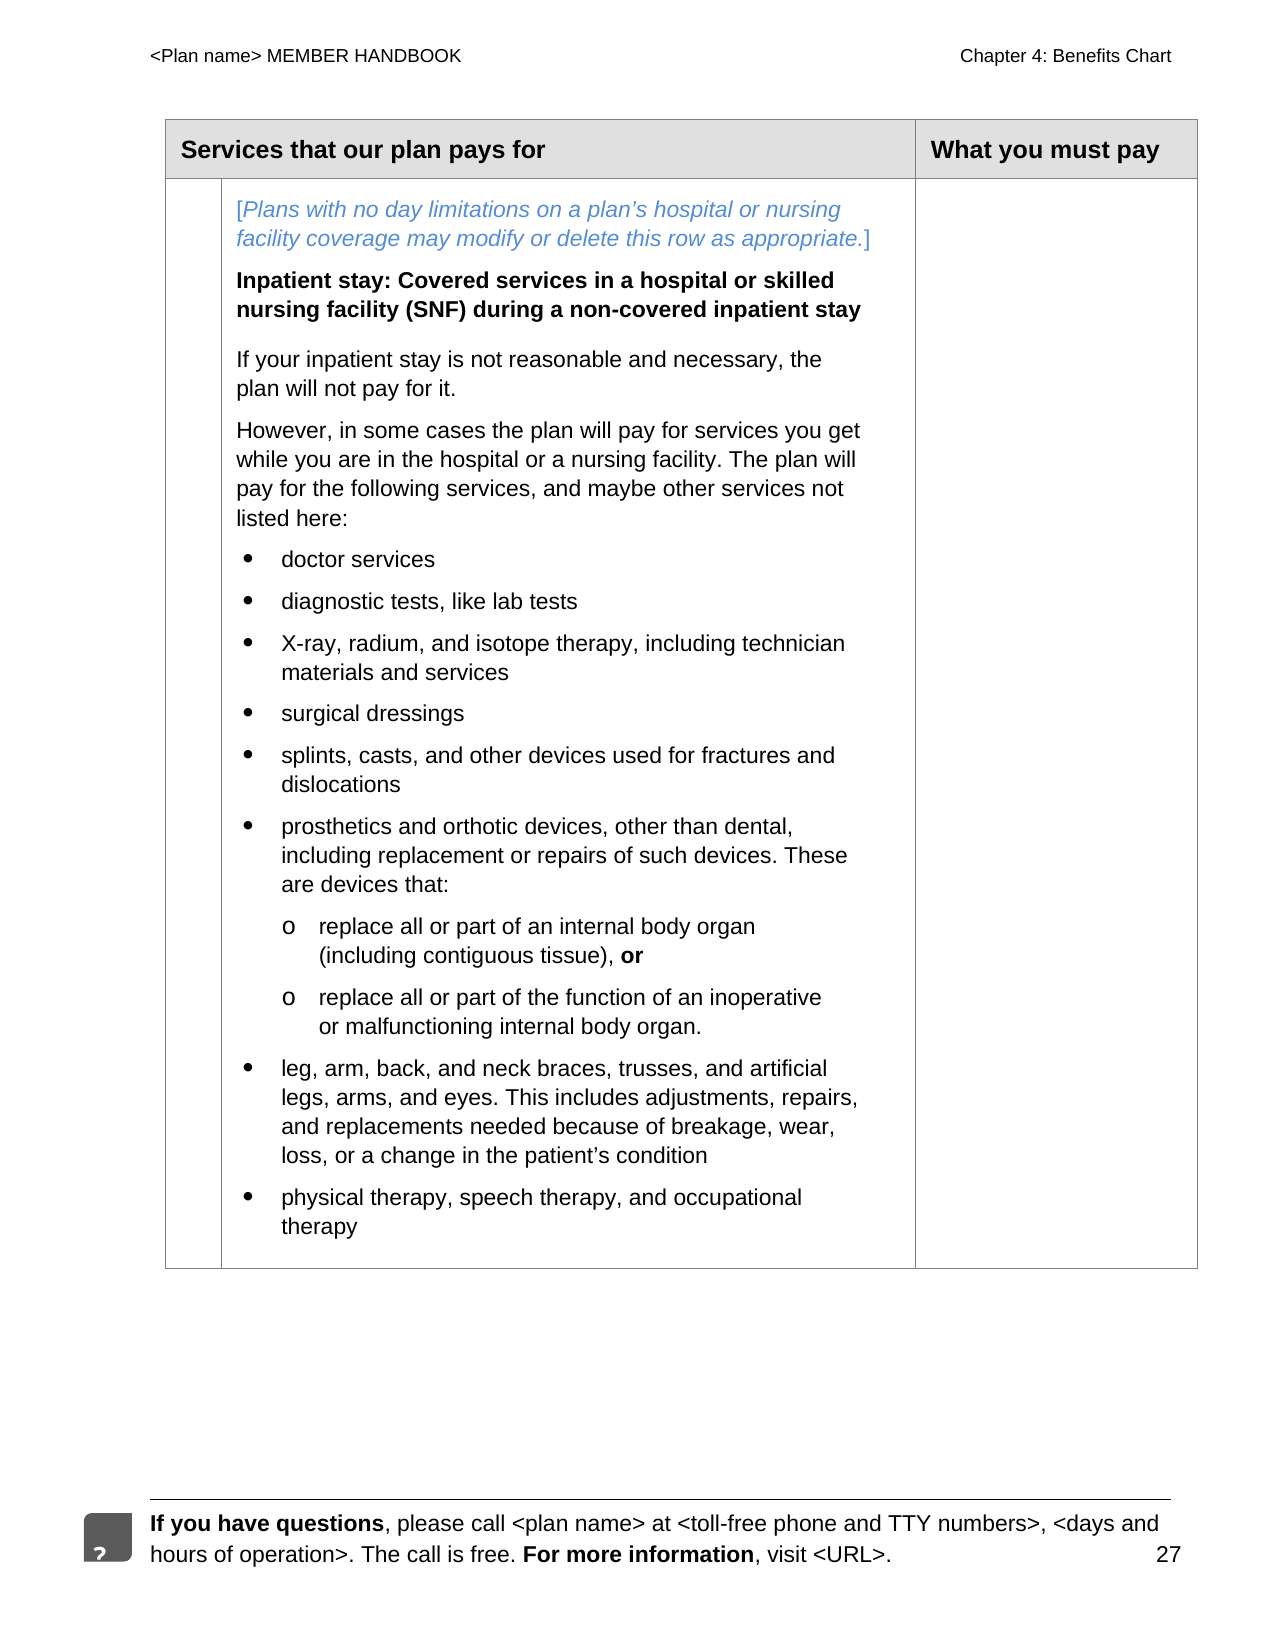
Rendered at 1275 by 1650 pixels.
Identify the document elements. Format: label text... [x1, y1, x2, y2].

table_cell [916, 179, 1197, 1268]
table_header What you must pay [916, 120, 1197, 178]
table_header Services that our plan pays for [166, 120, 915, 178]
table_cell [166, 179, 221, 1268]
table_cell [Plans with no day limitations on a plan’s hospital or nursing facility coverage may modify or delete this row as appropriate.] Inpatient stay: Covered services in a hospital or skilled nursing facility (SNF) during a non-covered inpatient stay If your inpatient stay is not reasonable and necessary, the plan will not pay for it. However, in some cases the plan will pay for services you get while you are in the hospital or a nursing facility. The plan will pay for the following services, and maybe other services not listed here: doctor services diagnostic tests, like lab tests X-ray, radium, and isotope therapy, including technician materials and services surgical dressings splints, casts, and other devices used for fractures and dislocations prosthetics and orthotic devices, other than dental, including replacement or repairs of such devices. These are devices that: replace all or part of an internal body organ (including contiguous tissue), or replace all or part of the function of an inoperative or malfunctioning internal body organ. leg, arm, back, and neck braces, trusses, and artificial legs, arms, and eyes. This includes adjustments, repairs, and replacements needed because of breakage, wear, loss, or a change in the patient’s condition physical therapy, speech therapy, and occupational therapy [222, 179, 915, 1268]
